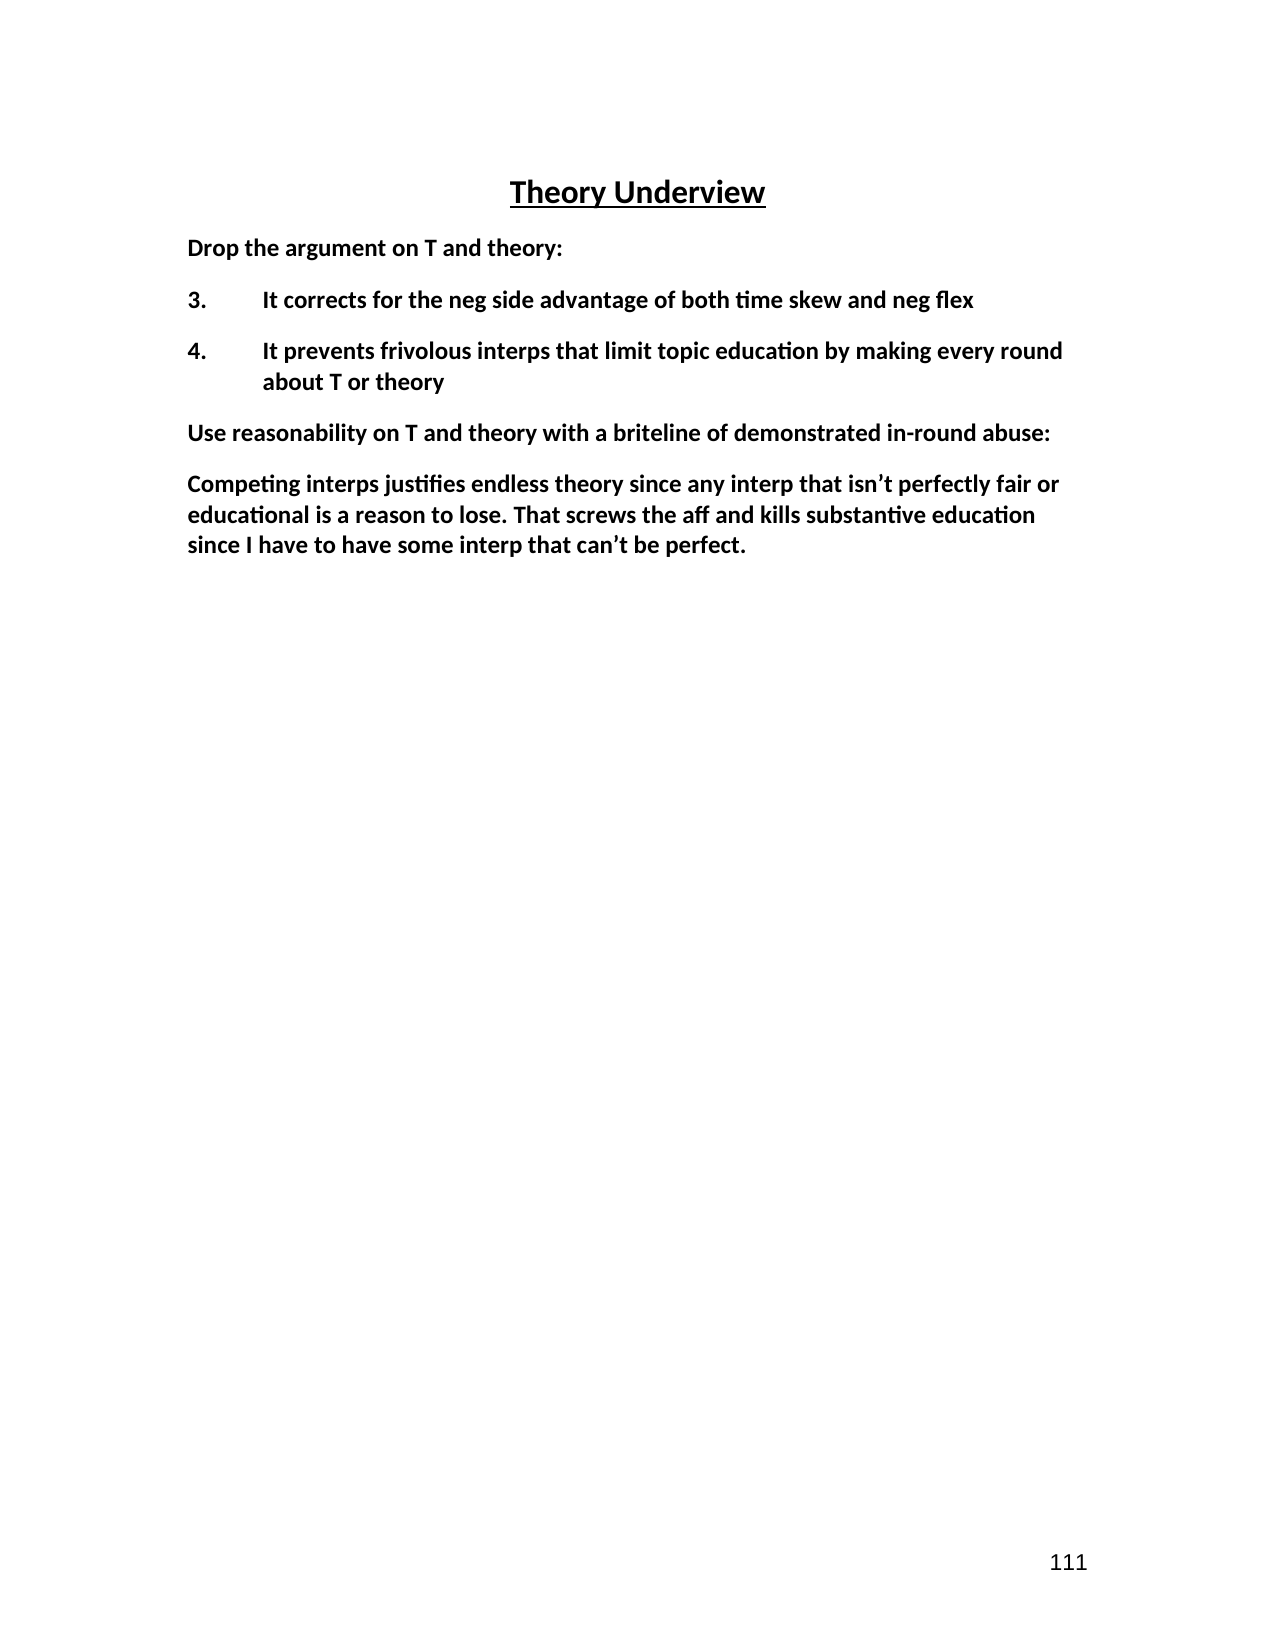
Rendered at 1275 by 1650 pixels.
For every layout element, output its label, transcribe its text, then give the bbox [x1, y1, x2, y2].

subtitle It corrects for the neg side advantage of both time skew and neg flex [187, 284, 1087, 314]
subtitle Competing interps justifies endless theory since any interp that isn’t perfectly fair or educational is a reason to lose. That screws the aff and kills substantive education since I have to have some interp that can’t be perfect. [187, 468, 1087, 560]
subtitle Theory Underview [187, 171, 1087, 212]
subtitle Use reasonability on T and theory with a briteline of demonstrated in-round abuse: [187, 417, 1087, 447]
subtitle It prevents frivolous interps that limit topic education by making every round about T or theory [187, 335, 1087, 396]
subtitle Drop the argument on T and theory: [187, 232, 1087, 263]
